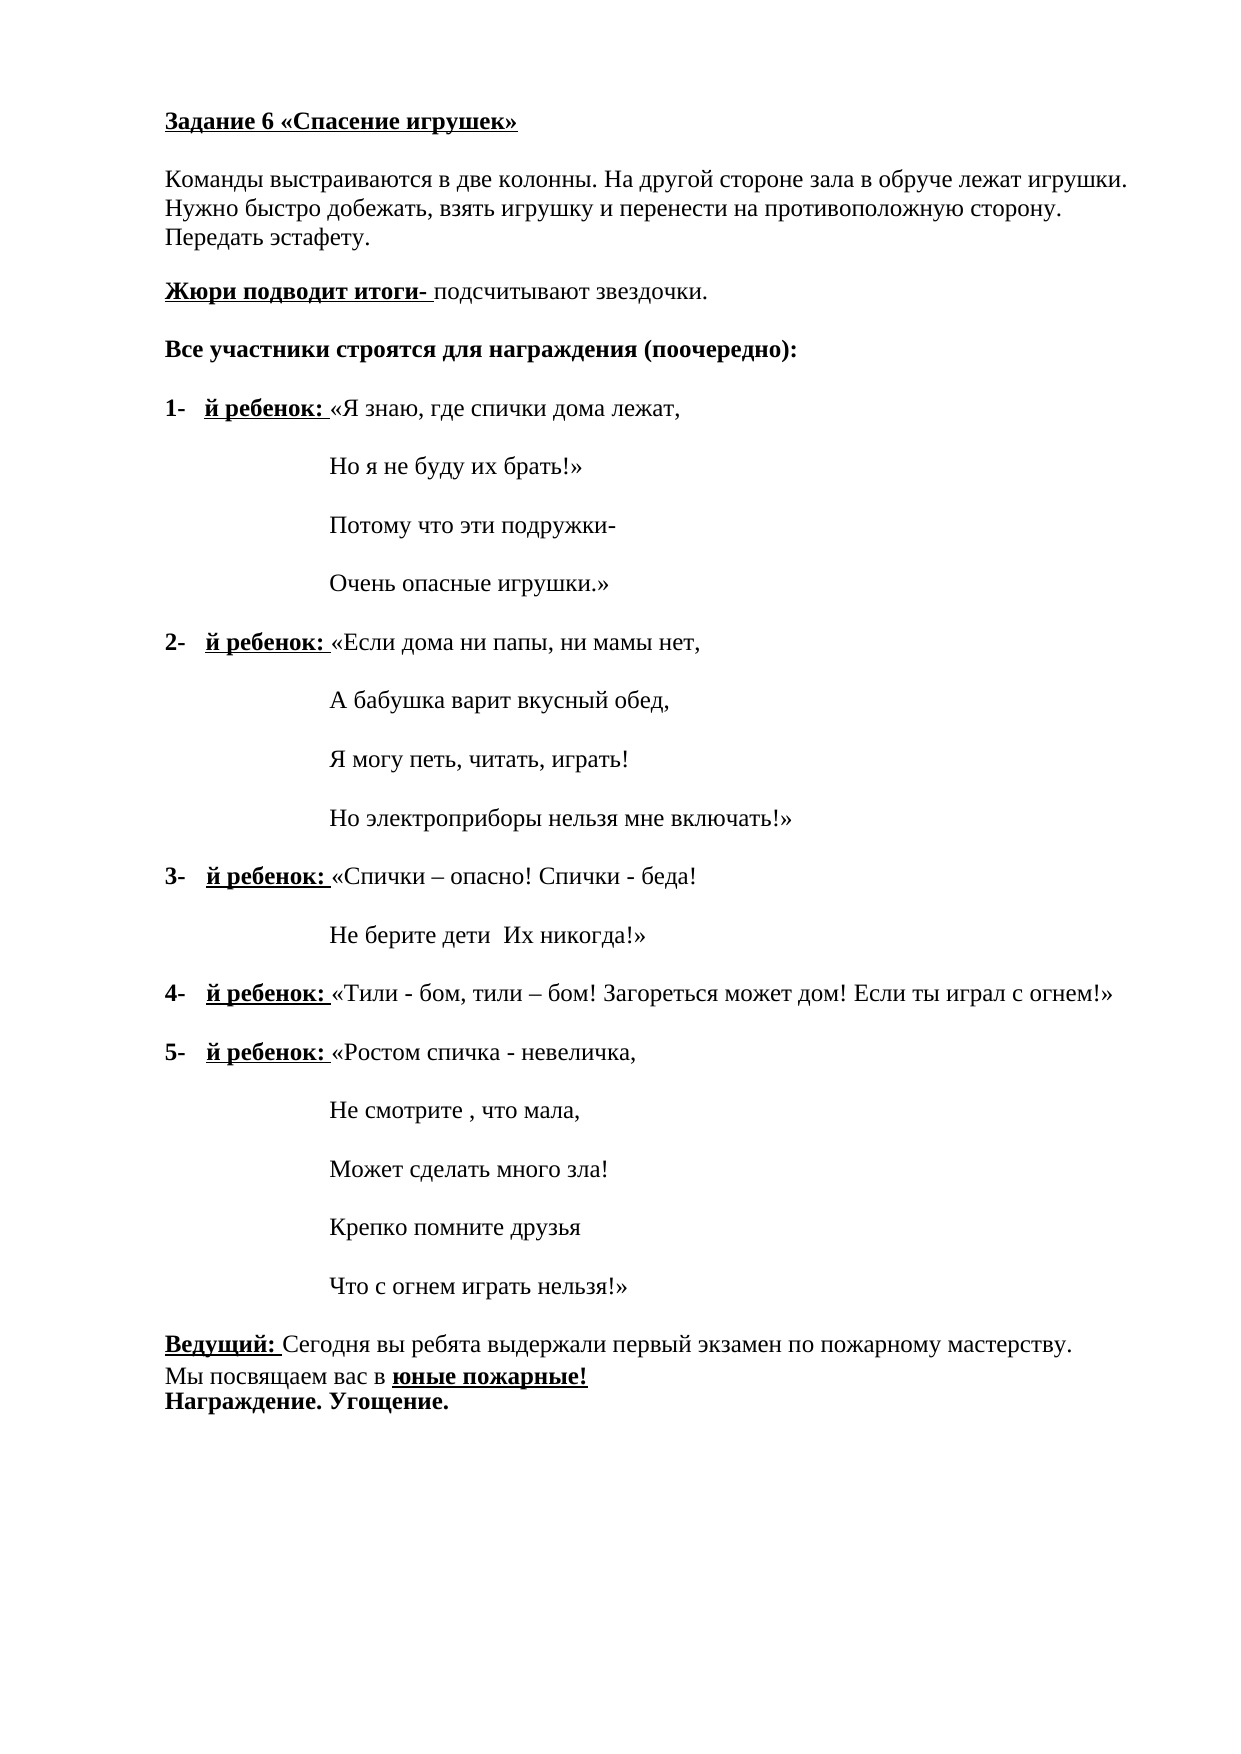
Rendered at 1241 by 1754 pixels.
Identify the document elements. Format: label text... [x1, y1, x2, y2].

list й ребенок: «Спички – опасно! Спички - беда! [164, 838, 1144, 896]
text Но электроприборы нельзя мне включать!» [329, 779, 1144, 838]
text Все участники строятся для награждения (поочередно): [164, 311, 1144, 369]
text Может сделать много зла! [329, 1130, 1144, 1189]
text Жюри подводит итоги- подсчитывают звездочки. [164, 252, 1144, 311]
text Задание 6 «Спасение игрушек» [164, 109, 517, 131]
list й ребенок: «Тили - бом, тили – бом! Загореться может дом! Если ты играл с огнем!» [164, 955, 1144, 1013]
text Потому что эти подружки- Очень опасные игрушки.» [329, 486, 797, 603]
text Я могу петь, читать, играть! [329, 721, 1144, 779]
text Ведущий: Сегодня вы ребята выдержали первый экзамен по пожарному мастерству. [164, 1306, 1144, 1364]
text Команды выстраиваются в две колонны. На другой стороне зала в обруче лежат игрушки. Нужно быстро добежать, взять игрушку и перенести на противоположную сторону. Передать эстафету. [164, 164, 1144, 251]
list й ребенок: «Ростом спичка - невеличка, [164, 1013, 1144, 1072]
text Но я не буду их брать!» [329, 428, 1144, 486]
text Награждение. Угощение. [164, 1389, 1144, 1414]
text Мы посвящаем вас в юные пожарные! [164, 1364, 1144, 1389]
text Не смотрите , что мала, [329, 1072, 1144, 1130]
text Крепко помните друзья Что с огнем играть нельзя!» [329, 1189, 797, 1306]
list й ребенок: «Если дома ни папы, ни мамы нет, [164, 603, 1144, 662]
text Не берите дети Их никогда!» [329, 896, 1144, 955]
list й ребенок: «Я знаю, где спички дома лежат, [164, 369, 1144, 428]
text А бабушка варит вкусный обед, [329, 662, 1144, 721]
